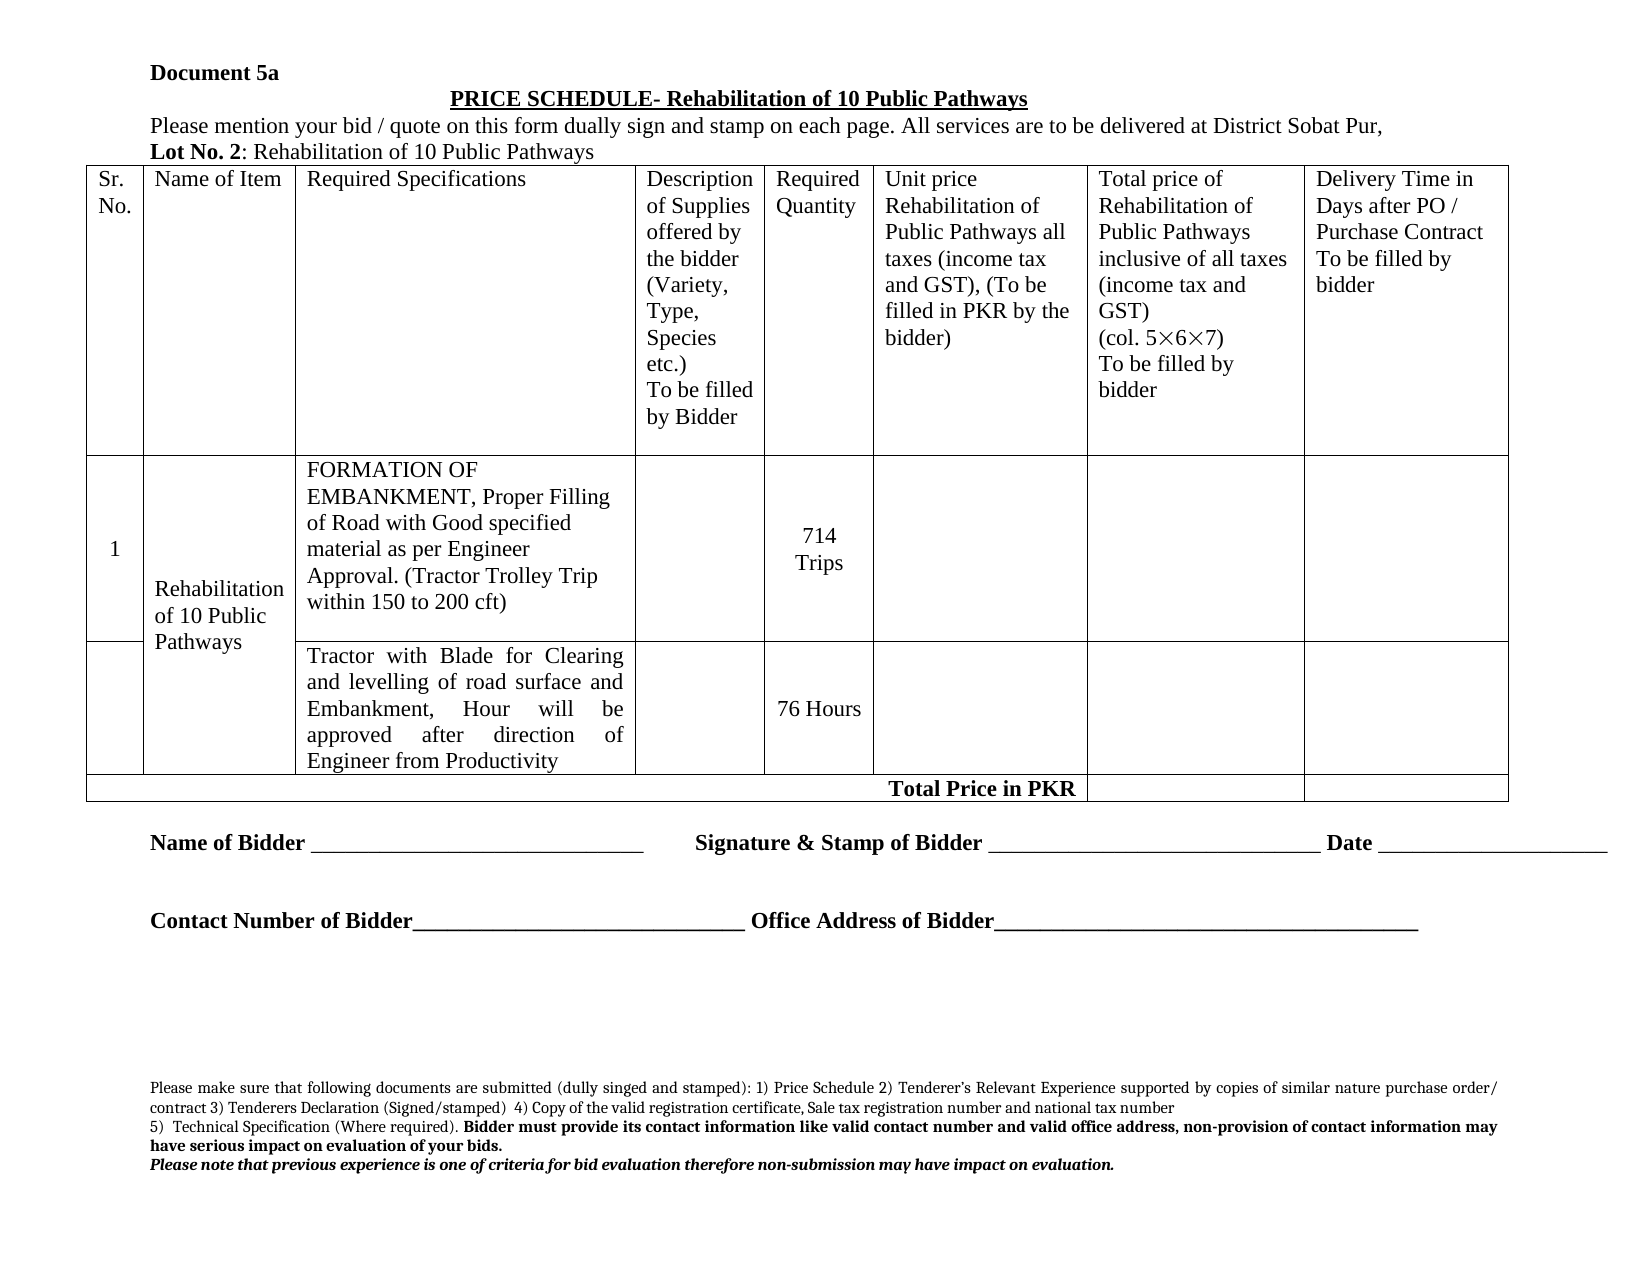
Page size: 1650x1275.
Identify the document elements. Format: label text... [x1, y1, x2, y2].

text PRICE SCHEDULE- Rehabilitation of 10 Public Pathways [150, 85, 1500, 112]
table_header Total price of Rehabilitation of Public Pathways inclusive of all taxes (income tax and GST) (col. 567) To be filled by bidder [1088, 166, 1304, 455]
table_header Name of Item [144, 166, 295, 455]
table_cell [1088, 775, 1304, 801]
table_cell Rehabilitation of 10 Public Pathways [144, 456, 295, 774]
table_cell [1305, 642, 1508, 774]
table_header Delivery Time in Days after PO / Purchase Contract To be filled by bidder [1305, 166, 1508, 455]
table_cell Tractor with Blade for Clearing and levelling of road surface and Embankment, Hour will be approved after direction of Engineer from Productivity [296, 642, 635, 774]
text Lot No. 2: Rehabilitation of 10 Public Pathways [150, 138, 1500, 164]
table_header Required Quantity [765, 166, 873, 455]
table_cell [87, 642, 143, 774]
text Contact Number of Bidder_____________________________ Office Address of Bidder_____________________________________ [150, 908, 1500, 934]
table_header Sr. No. [87, 166, 143, 455]
table_cell [636, 642, 764, 774]
table_cell [874, 642, 1087, 774]
table_cell [1305, 456, 1508, 641]
table_cell FORMATION OF EMBANKMENT, Proper Filling of Road with Good specified material as per Engineer Approval. (Tractor Trolley Trip within 150 to 200 cft) [296, 456, 635, 641]
table_cell [1088, 642, 1304, 774]
table_cell 76 Hours [765, 642, 873, 774]
table_cell [874, 456, 1087, 641]
table_header Required Specifications [296, 166, 635, 455]
table_cell Total Price in PKR [87, 775, 1087, 801]
text Name of Bidder _____________________________ Signature & Stamp of Bidder _____________________________ Date ____________________ [150, 828, 1650, 855]
table_cell 1 [87, 456, 143, 641]
text Document 5a [150, 59, 1500, 85]
table_cell [1088, 456, 1304, 641]
table_header Unit price Rehabilitation of Public Pathways all taxes (income tax and GST), (To be filled in PKR by the bidder) [874, 166, 1087, 455]
table_cell [1305, 775, 1508, 801]
table_cell [636, 456, 764, 641]
table_cell 714 Trips [765, 456, 873, 641]
text Please mention your bid / quote on this form dually sign and stamp on each page. All services are to be delivered at District Sobat Pur, [150, 112, 1500, 138]
table_header Description of Supplies offered by the bidder (Variety, Type, Species etc.) To be filled by Bidder [636, 166, 764, 455]
